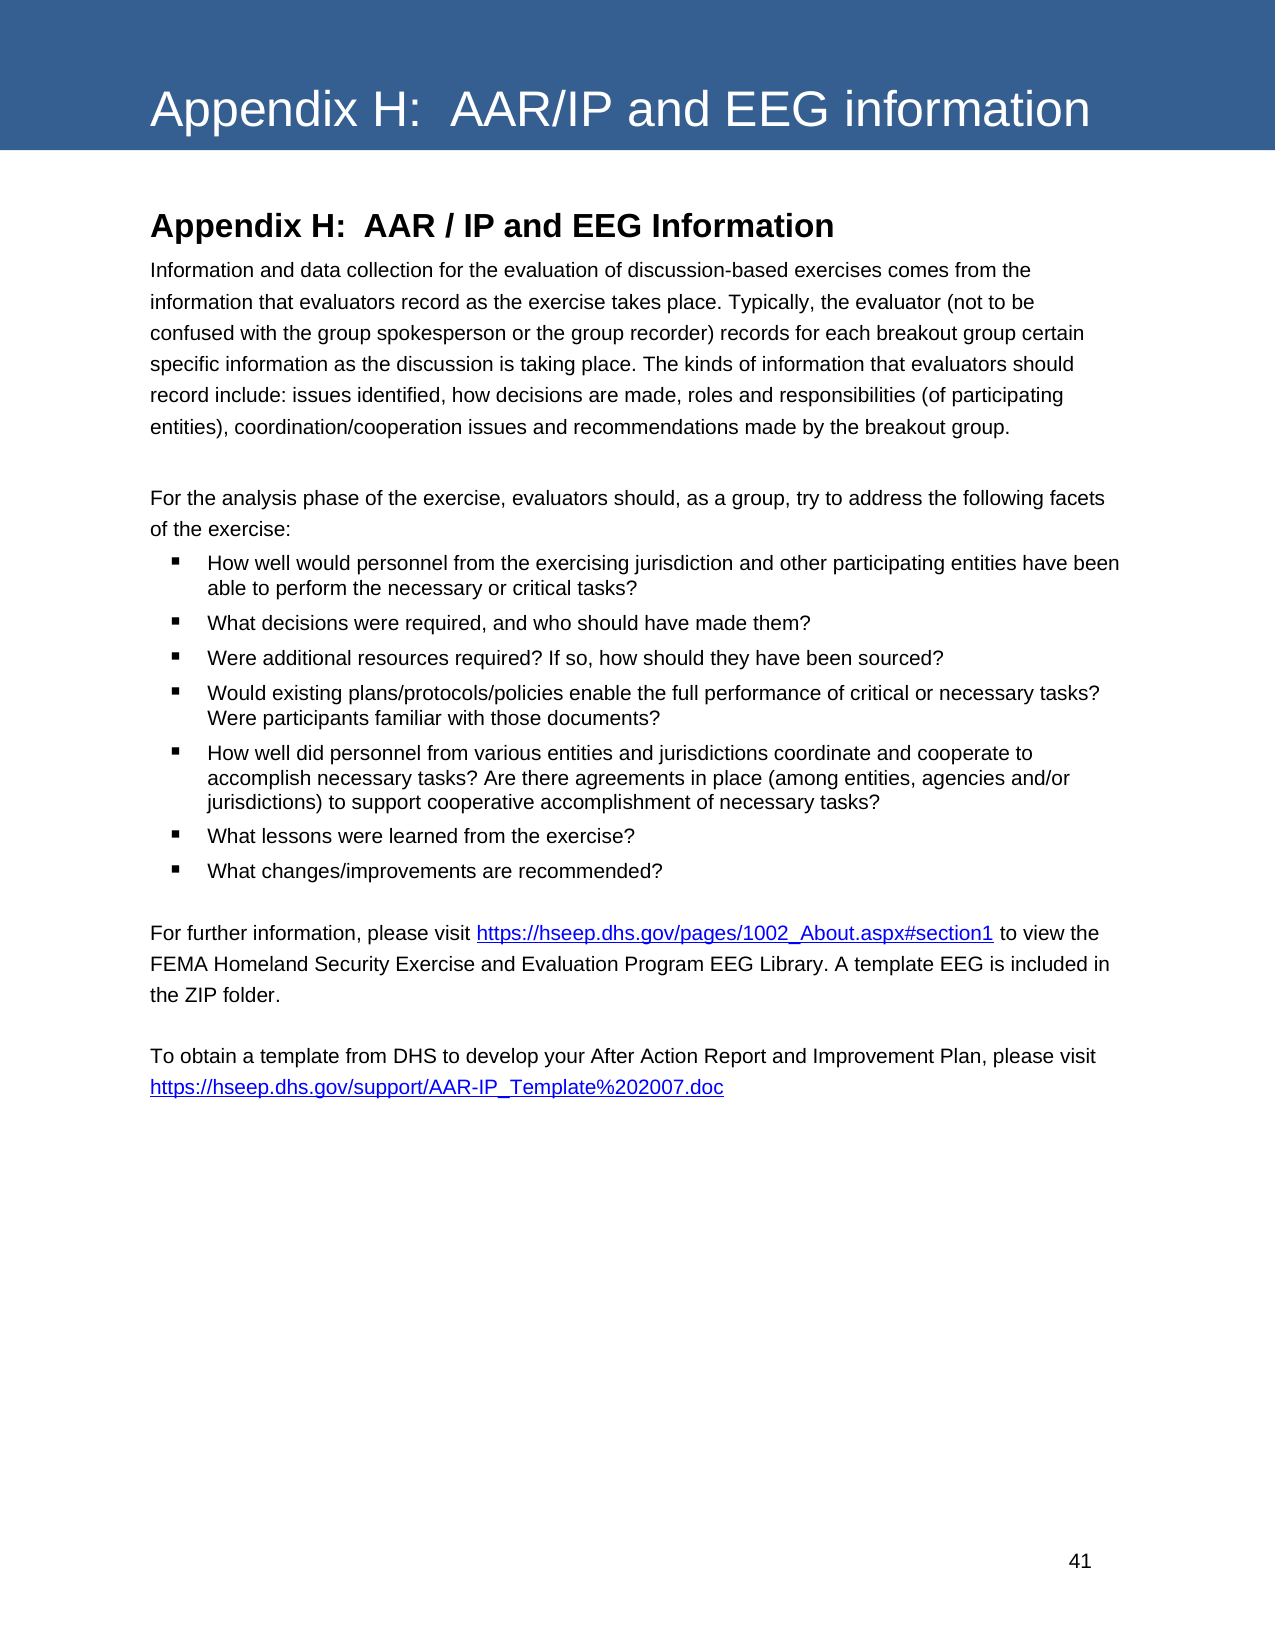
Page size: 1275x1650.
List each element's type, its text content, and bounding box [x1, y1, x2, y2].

subtitle Appendix H: AAR / IP and EEG Information [150, 206, 1125, 245]
list What decisions were required, and who should have made them? [169, 610, 1125, 635]
list What changes/improvements are recommended? [169, 859, 1125, 884]
list How well did personnel from various entities and jurisdictions coordinate and cooperate to accomplish necessary tasks? Are there agreements in place (among entities, agencies and/or jurisdictions) to support cooperative accomplishment of necessary tasks? [169, 741, 1125, 813]
text For further information, please visit https://hseep.dhs.gov/pages/1002_About.aspx#section1 to view the FEMA Homeland Security Exercise and Evaluation Program EEG Library. A template EEG is included in the ZIP folder. [150, 913, 1125, 1007]
text For the analysis phase of the exercise, evaluators should, as a group, try to address the following facets of the exercise: [150, 478, 1125, 541]
list Were additional resources required? If so, how should they have been sourced? [169, 646, 1125, 671]
text To obtain a template from DHS to develop your After Action Report and Improvement Plan, please visit https://hseep.dhs.gov/support/AAR-IP_Template%202007.doc [150, 1036, 1125, 1099]
text Information and data collection for the evaluation of discussion-based exercises comes from the information that evaluators record as the exercise takes place. Typically, the evaluator (not to be confused with the group spokesperson or the group recorder) records for each breakout group certain specific information as the discussion is taking place. The kinds of information that evaluators should record include: issues identified, how decisions are made, roles and responsibilities (of participating entities), coordination/cooperation issues and recommendations made by the breakout group. [150, 251, 1125, 438]
list Would existing plans/protocols/policies enable the full performance of critical or necessary tasks? Were participants familiar with those documents? [169, 681, 1125, 730]
list What lessons were learned from the exercise? [169, 824, 1125, 849]
list How well would personnel from the exercising jurisdiction and other participating entities have been able to perform the necessary or critical tasks? [169, 551, 1125, 600]
